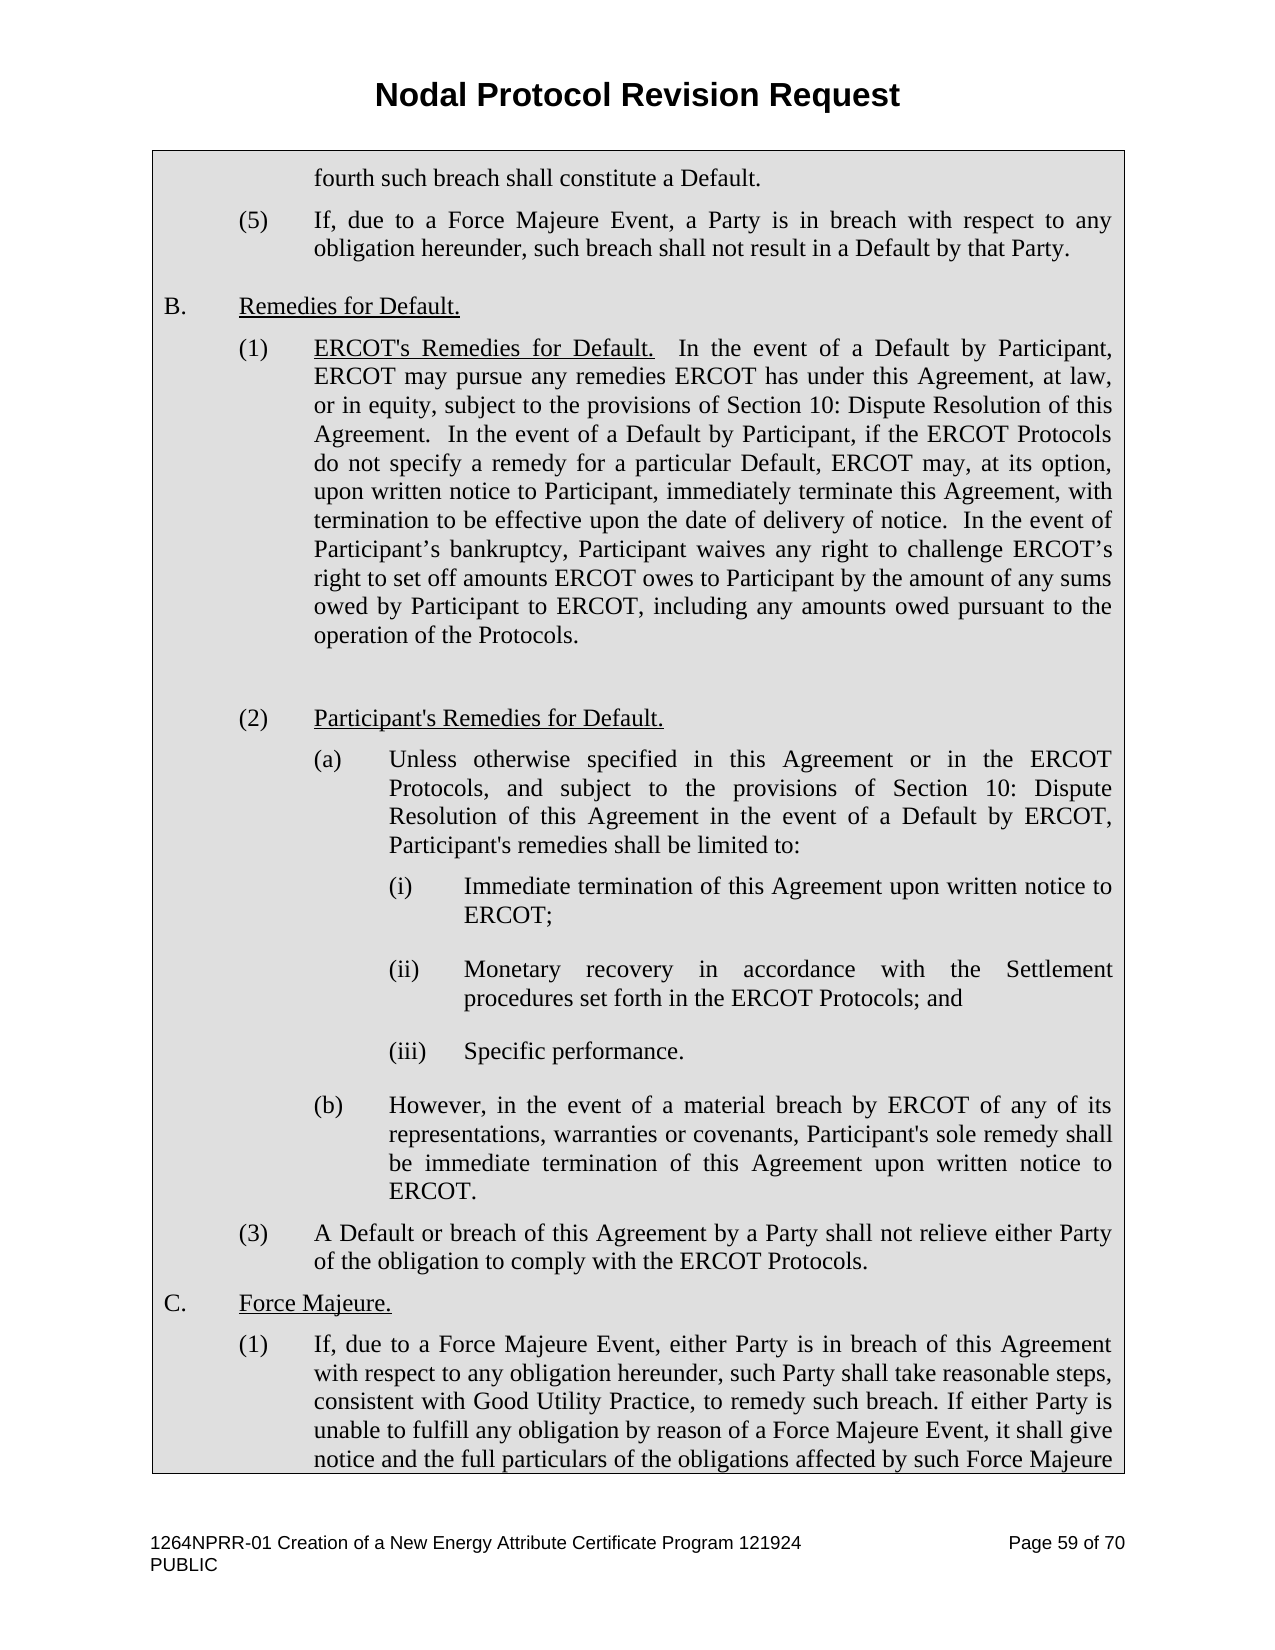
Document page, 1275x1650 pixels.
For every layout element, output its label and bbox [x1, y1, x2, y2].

table_header [153, 151, 1124, 1473]
